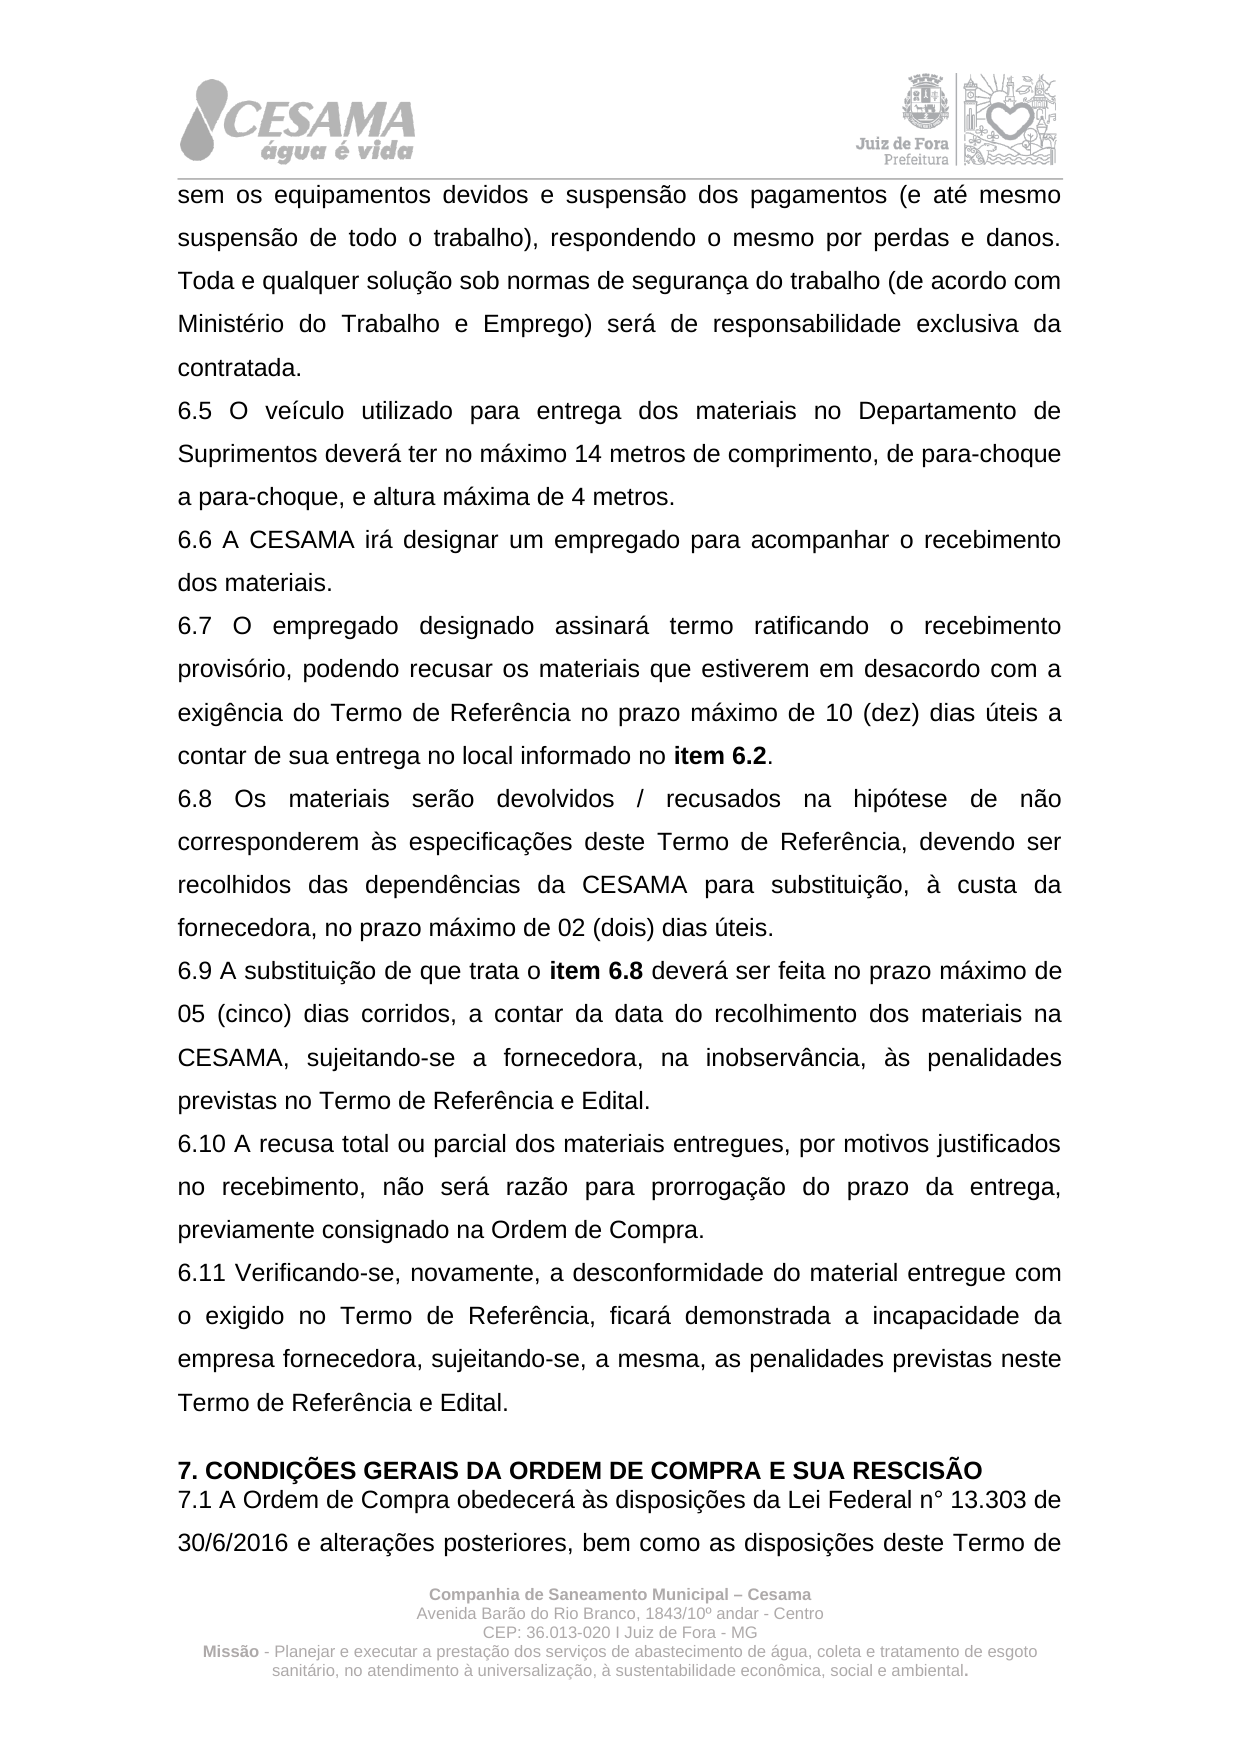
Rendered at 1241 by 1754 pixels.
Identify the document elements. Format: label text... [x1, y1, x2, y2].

text 6.6 A CESAMA irá designar um empregado para acompanhar o recebimento dos materiais. [177, 525, 1063, 597]
text 6.7 O empregado designado assinará termo ratificando o recebimento provisório, podendo recusar os materiais que estiverem em desacordo com a exigência do Termo de Referência no prazo máximo de 10 (dez) dias úteis a contar de sua entrega no local informado no item 6.2. [177, 611, 1063, 769]
text 6.8 Os materiais serão devolvidos / recusados na hipótese de não corresponderem às especificações deste Termo de Referência, devendo ser recolhidos das dependências da CESAMA para substituição, à custa da fornecedora, no prazo máximo de 02 (dois) dias úteis. [177, 784, 1063, 942]
text 6.10 A recusa total ou parcial dos materiais entregues, por motivos justificados no recebimento, não será razão para prorrogação do prazo da entrega, previamente consignado na Ordem de Compra. [177, 1129, 1063, 1244]
text 6.5 O veículo utilizado para entrega dos materiais no Departamento de Suprimentos deverá ter no máximo 14 metros de comprimento, de para-choque a para-choque, e altura máxima de 4 metros. [177, 396, 1063, 511]
text 7. CONDIÇÕES GERAIS DA ORDEM DE COMPRA E SUA RESCISÃO [177, 1456, 1063, 1485]
text 6.11 Verificando-se, novamente, a desconformidade do material entregue com o exigido no Termo de Referência, ficará demonstrada a incapacidade da empresa fornecedora, sujeitando-se, a mesma, as penalidades previstas neste Termo de Referência e Edital. [177, 1258, 1063, 1416]
text 6.9 A substituição de que trata o item 6.8 deverá ser feita no prazo máximo de 05 (cinco) dias corridos, a contar da data do recolhimento dos materiais na CESAMA, sujeitando-se a fornecedora, na inobservância, às penalidades previstas no Termo de Referência e Edital. [177, 956, 1063, 1114]
picture [177, 73, 1064, 180]
